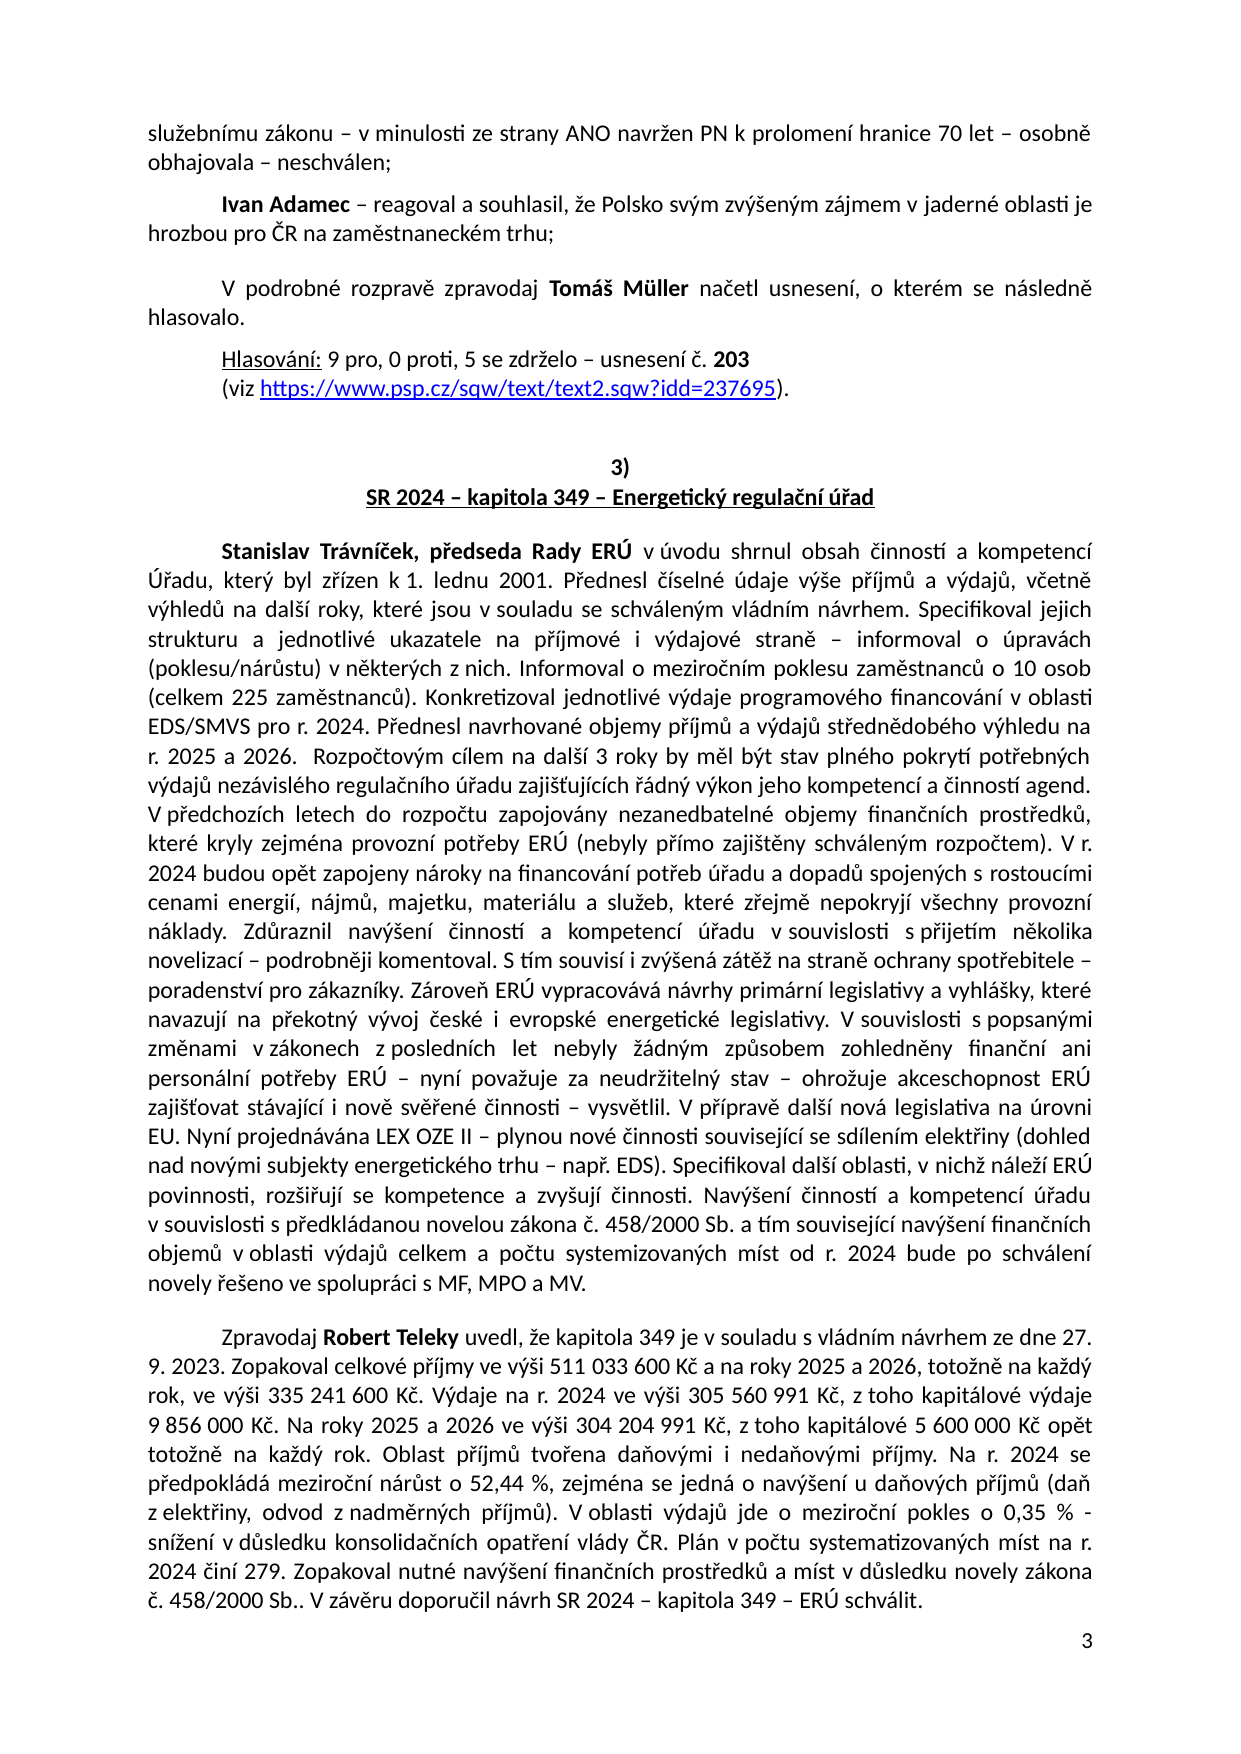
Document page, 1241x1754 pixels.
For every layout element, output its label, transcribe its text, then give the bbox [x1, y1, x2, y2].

text SR 2024 – kapitola 349 – Energetický regulační úřad [148, 482, 1093, 511]
text Ivan Adamec – reagoval a souhlasil, že Polsko svým zvýšeným zájmem v jaderné oblasti je hrozbou pro ČR na zaměstnaneckém trhu; [148, 189, 1093, 248]
text Stanislav Trávníček, předseda Rady ERÚ v úvodu shrnul obsah činností a kompetencí Úřadu, který byl zřízen k 1. lednu 2001. Přednesl číselné údaje výše příjmů a výdajů, včetně výhledů na další roky, které jsou v souladu se schváleným vládním návrhem. Specifikoval jejich strukturu a jednotlivé ukazatele na příjmové i výdajové straně – informoval o úpravách (poklesu/nárůstu) v některých z nich. Informoval o meziročním poklesu zaměstnanců o 10 osob (celkem 225 zaměstnanců). Konkretizoval jednotlivé výdaje programového financování v oblasti EDS/SMVS pro r. 2024. Přednesl navrhované objemy příjmů a výdajů střednědobého výhledu na r. 2025 a 2026. Rozpočtovým cílem na další 3 roky by měl být stav plného pokrytí potřebných výdajů nezávislého regulačního úřadu zajišťujících řádný výkon jeho kompetencí a činností agend. V předchozích letech do rozpočtu zapojovány nezanedbatelné objemy finančních prostředků, které kryly zejména provozní potřeby ERÚ (nebyly přímo zajištěny schváleným rozpočtem). V r. 2024 budou opět zapojeny nároky na financování potřeb úřadu a dopadů spojených s rostoucími cenami energií, nájmů, majetku, materiálu a služeb, které zřejmě nepokryjí všechny provozní náklady. Zdůraznil navýšení činností a kompetencí úřadu v souvislosti s přijetím několika novelizací – podrobněji komentoval. S tím souvisí i zvýšená zátěž na straně ochrany spotřebitele – poradenství pro zákazníky. Zároveň ERÚ vypracovává návrhy primární legislativy a vyhlášky, které navazují na překotný vývoj české i evropské energetické legislativy. V souvislosti s popsanými změnami v zákonech z posledních let nebyly žádným způsobem zohledněny finanční ani personální potřeby ERÚ – nyní považuje za neudržitelný stav – ohrožuje akceschopnost ERÚ zajišťovat stávající i nově svěřené činnosti – vysvětlil. V přípravě další nová legislativa na úrovni EU. Nyní projednávána LEX OZE II – plynou nové činnosti související se sdílením elektřiny (dohled nad novými subjekty energetického trhu – např. EDS). Specifikoval další oblasti, v nichž náleží ERÚ povinnosti, rozšiřují se kompetence a zvyšují činnosti. Navýšení činností a kompetencí úřadu v souvislosti s předkládanou novelou zákona č. 458/2000 Sb. a tím související navýšení finančních objemů v oblasti výdajů celkem a počtu systemizovaných míst od r. 2024 bude po schválení novely řešeno ve spolupráci s MF, MPO a MV. [148, 536, 1093, 1297]
text Zpravodaj Robert Teleky uvedl, že kapitola 349 je v souladu s vládním návrhem ze dne 27. 9. 2023. Zopakoval celkové příjmy ve výši 511 033 600 Kč a na roky 2025 a 2026, totožně na každý rok, ve výši 335 241 600 Kč. Výdaje na r. 2024 ve výši 305 560 991 Kč, z toho kapitálové výdaje 9 856 000 Kč. Na roky 2025 a 2026 ve výši 304 204 991 Kč, z toho kapitálové 5 600 000 Kč opět totožně na každý rok. Oblast příjmů tvořena daňovými i nedaňovými příjmy. Na r. 2024 se předpokládá meziroční nárůst o 52,44 %, zejména se jedná o navýšení u daňových příjmů (daň z elektřiny, odvod z nadměrných příjmů). V oblasti výdajů jde o meziroční pokles o 0,35 % - snížení v důsledku konsolidačních opatření vlády ČR. Plán v počtu systematizovaných míst na r. 2024 činí 279. Zopakoval nutné navýšení finančních prostředků a míst v důsledku novely zákona č. 458/2000 Sb.. V závěru doporučil návrh SR 2024 – kapitola 349 – ERÚ schválit. [148, 1322, 1093, 1614]
text Hlasování: 9 pro, 0 proti, 5 se zdrželo – usnesení č. 203 [148, 344, 1093, 373]
text V podrobné rozpravě zpravodaj Tomáš Müller načetl usnesení, o kterém se následně hlasovalo. [148, 273, 1093, 331]
text 3) [148, 452, 1093, 482]
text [148, 118, 1093, 177]
text (viz https://www.psp.cz/sqw/text/text2.sqw?idd=237695). [148, 373, 1093, 402]
